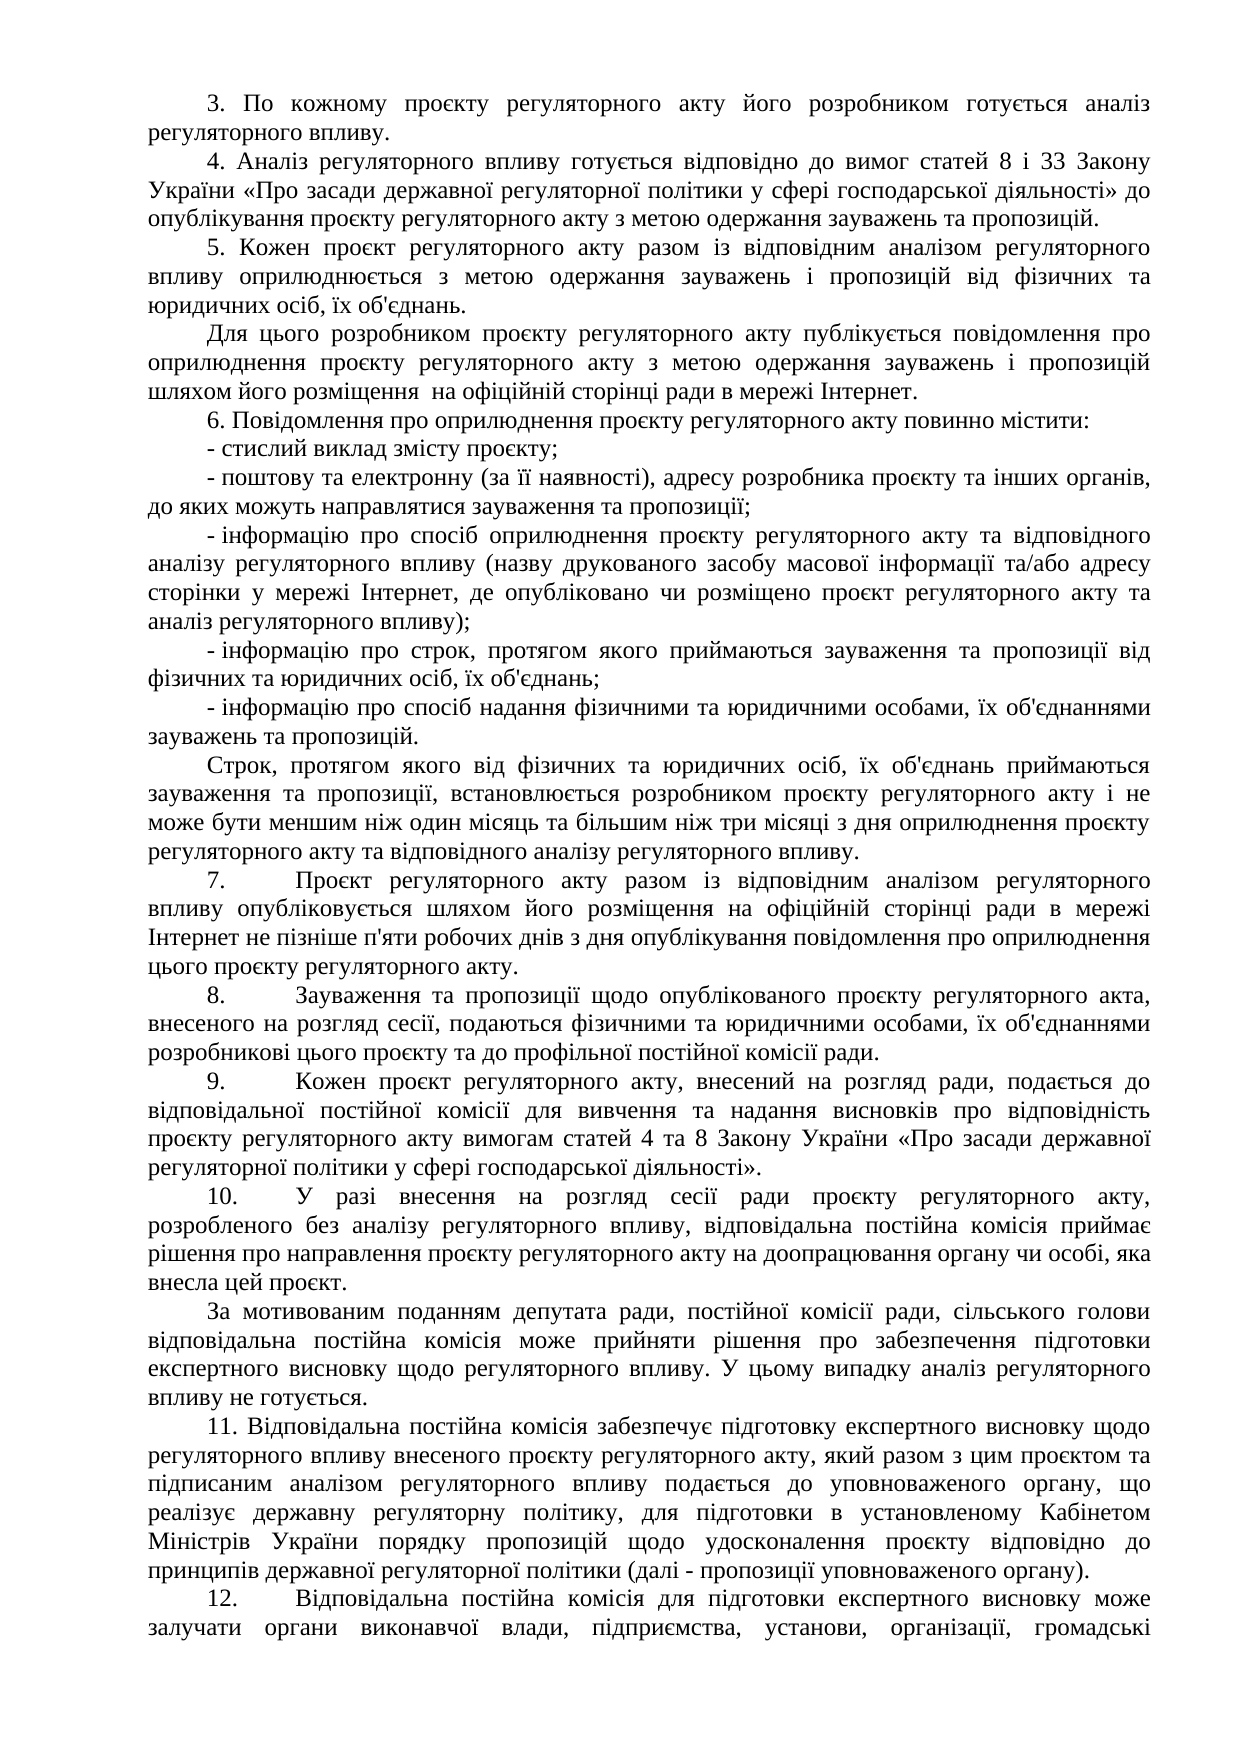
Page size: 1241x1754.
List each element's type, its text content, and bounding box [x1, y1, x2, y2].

text - інформацію про спосіб надання фізичними та юридичними особами, їх об'єднаннями зауважень та пропозицій. [148, 692, 1152, 750]
text 8. Зауваження та пропозиції щодо опублікованого проєкту регуляторного акта, внесеного на розгляд сесії, подаються фізичними та юридичними особами, їх об'єднаннями розробникові цього проєкту та до профільної постійної комісії ради. [148, 980, 1152, 1066]
text 3. По кожному проєкту регуляторного акту його розробником готується аналіз регуляторного впливу. [148, 88, 1152, 146]
text 5. Кожен проєкт регуляторного акту разом із відповідним аналізом регуляторного впливу оприлюднюється з метою одержання зауважень і пропозицій від фізичних та юридичних осіб, їх об'єднань. [148, 232, 1152, 318]
text - інформацію про спосіб оприлюднення проєкту регуляторного акту та відповідного аналізу регуляторного впливу (назву друкованого засобу масової інформації та/або адресу сторінки у мережі Інтернет, де опубліковано чи розміщено проєкт регуляторного акту та аналіз регуляторного впливу); [148, 520, 1152, 635]
text 11. Відповідальна постійна комісія забезпечує підготовку експертного висновку щодо регуляторного впливу внесеного проєкту регуляторного акту, який разом з цим проєктом та підписаним аналізом регуляторного впливу подається до уповноваженого органу, що реалізує державну регуляторну політику, для підготовки в установленому Кабінетом Міністрів України порядку пропозицій щодо удосконалення проєкту відповідно до принципів державної регуляторної політики (далі - пропозиції уповноваженого органу). [148, 1411, 1152, 1583]
text - інформацію про строк, протягом якого приймаються зауваження та пропозиції від фізичних та юридичних осіб, їх об'єднань; [148, 635, 1152, 692]
text - стислий виклад змісту проєкту; [148, 433, 1152, 462]
text 10. У разі внесення на розгляд сесії ради проєкту регуляторного акту, розробленого без аналізу регуляторного впливу, відповідальна постійна комісія приймає рішення про направлення проєкту регуляторного акту на доопрацювання органу чи особі, яка внесла цей проєкт. [148, 1181, 1152, 1296]
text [148, 1583, 1152, 1641]
text За мотивованим поданням депутата ради, постійної комісії ради, сільського голови відповідальна постійна комісія може прийняти рішення про забезпечення підготовки експертного висновку щодо регуляторного впливу. У цьому випадку аналіз регуляторного впливу не готується. [148, 1296, 1152, 1411]
text 4. Аналіз регуляторного впливу готується відповідно до вимог статей 8 і 33 Закону України «Про засади державної регуляторної політики у сфері господарської діяльності» до опублікування проєкту регуляторного акту з метою одержання зауважень та пропозицій. [148, 146, 1152, 232]
text 9. Кожен проєкт регуляторного акту, внесений на розгляд ради, подається до відповідальної постійної комісії для вивчення та надання висновків про відповідність проєкту регуляторного акту вимогам статей 4 та 8 Закону України «Про засади державної регуляторної політики у сфері господарської діяльності». [148, 1066, 1152, 1181]
text - поштову та електронну (за її наявності), адресу розробника проєкту та інших органів, до яких можуть направлятися зауваження та пропозиції; [148, 462, 1152, 520]
text 7. Проєкт регуляторного акту разом із відповідним аналізом регуляторного впливу опубліковується шляхом його розміщення на офіційній сторінці ради в мережі Інтернет не пізніше п'яти робочих днів з дня опублікування повідомлення про оприлюднення цього проєкту регуляторного акту. [148, 865, 1152, 980]
text Строк, протягом якого від фізичних та юридичних осіб, їх об'єднань приймаються зауваження та пропозиції, встановлюється розробником проєкту регуляторного акту і не може бути меншим ніж один місяць та більшим ніж три місяці з дня оприлюднення проєкту регуляторного акту та відповідного аналізу регуляторного впливу. [148, 750, 1152, 865]
text Для цього розробником проєкту регуляторного акту публікується повідомлення про оприлюднення проєкту регуляторного акту з метою одержання зауважень і пропозицій шляхом його розміщення на офіційній сторінці ради в мережі Інтернет. [148, 318, 1152, 405]
text 6. Повідомлення про оприлюднення проєкту регуляторного акту повинно містити: [148, 405, 1152, 433]
